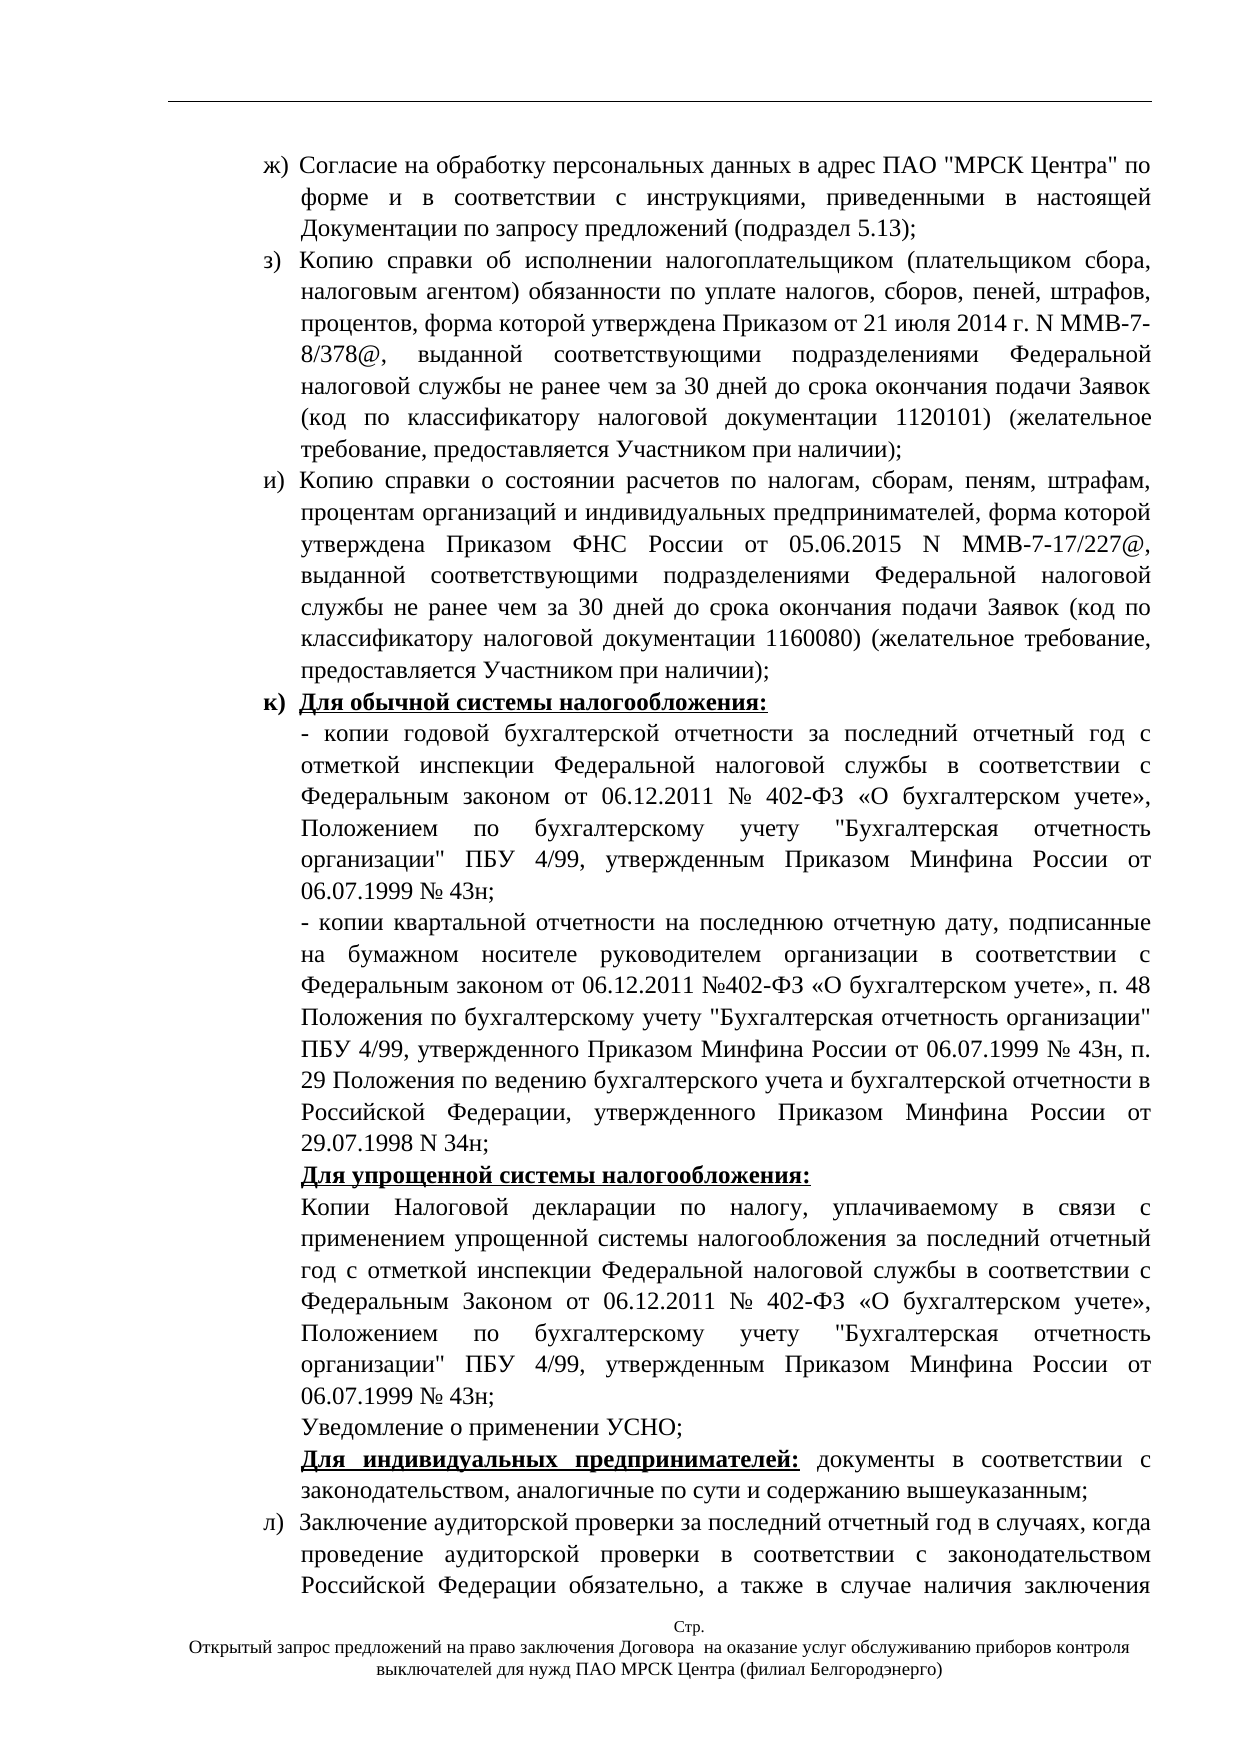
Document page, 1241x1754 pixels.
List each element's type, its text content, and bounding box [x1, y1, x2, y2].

text - копии годовой бухгалтерской отчетности за последний отчетный год с отметкой инспекции Федеральной налоговой службы в соответствии с Федеральным законом от 06.12.2011 № 402-ФЗ «О бухгалтерском учете», Положением по бухгалтерскому учету "Бухгалтерская отчетность организации" ПБУ 4/99, утвержденным Приказом Минфина России от 06.07.1999 № 43н; [301, 718, 1152, 905]
text Для упрощенной системы налогообложения: [301, 1160, 1152, 1189]
list Для обычной системы налогообложения: [263, 687, 1152, 715]
text Уведомление о применении УСНО; [301, 1412, 1152, 1441]
text Копии Налоговой декларации по налогу, уплачиваемому в связи с применением упрощенной системы налогообложения за последний отчетный год с отметкой инспекции Федеральной налоговой службы в соответствии с Федеральным Законом от 06.12.2011 № 402-ФЗ «О бухгалтерском учете», Положением по бухгалтерскому учету "Бухгалтерская отчетность организации" ПБУ 4/99, утвержденным Приказом Минфина России от 06.07.1999 № 43н; [301, 1192, 1152, 1410]
text - копии квартальной отчетности на последнюю отчетную дату, подписанные на бумажном носителе руководителем организации в соответствии с Федеральным законом от 06.12.2011 №402-ФЗ «О бухгалтерском учете», п. 48 Положения по бухгалтерскому учету "Бухгалтерская отчетность организации" ПБУ 4/99, утвержденного Приказом Минфина России от 06.07.1999 № 43н, п. 29 Положения по ведению бухгалтерского учета и бухгалтерской отчетности в Российской Федерации, утвержденного Приказом Минфина России от 29.07.1998 N 34н; [301, 907, 1152, 1157]
list Копию справки об исполнении налогоплательщиком (плательщиком сбора, налоговым агентом) обязанности по уплате налогов, сборов, пеней, штрафов, процентов, форма которой утверждена Приказом от 21 июля 2014 г. N ММВ-7-8/378@, выданной соответствующими подразделениями Федеральной налоговой службы не ранее чем за 30 дней до срока окончания подачи Заявок (код по классификатору налоговой документации 1120101) (желательное требование, предоставляется Участником при наличии); [263, 245, 1152, 463]
list Копию справки о состоянии расчетов по налогам, сборам, пеням, штрафам, процентам организаций и индивидуальных предпринимателей, форма которой утверждена Приказом ФНС России от 05.06.2015 N ММВ-7-17/227@, выданной соответствующими подразделениями Федеральной налоговой службы не ранее чем за 30 дней до срока окончания подачи Заявок (код по классификатору налоговой документации 1160080) (желательное требование, предоставляется Участником при наличии); [263, 466, 1152, 684]
text Для индивидуальных предпринимателей: документы в соответствии с законодательством, аналогичные по сути и содержанию вышеуказанным; [301, 1444, 1152, 1504]
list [263, 1507, 1152, 1599]
